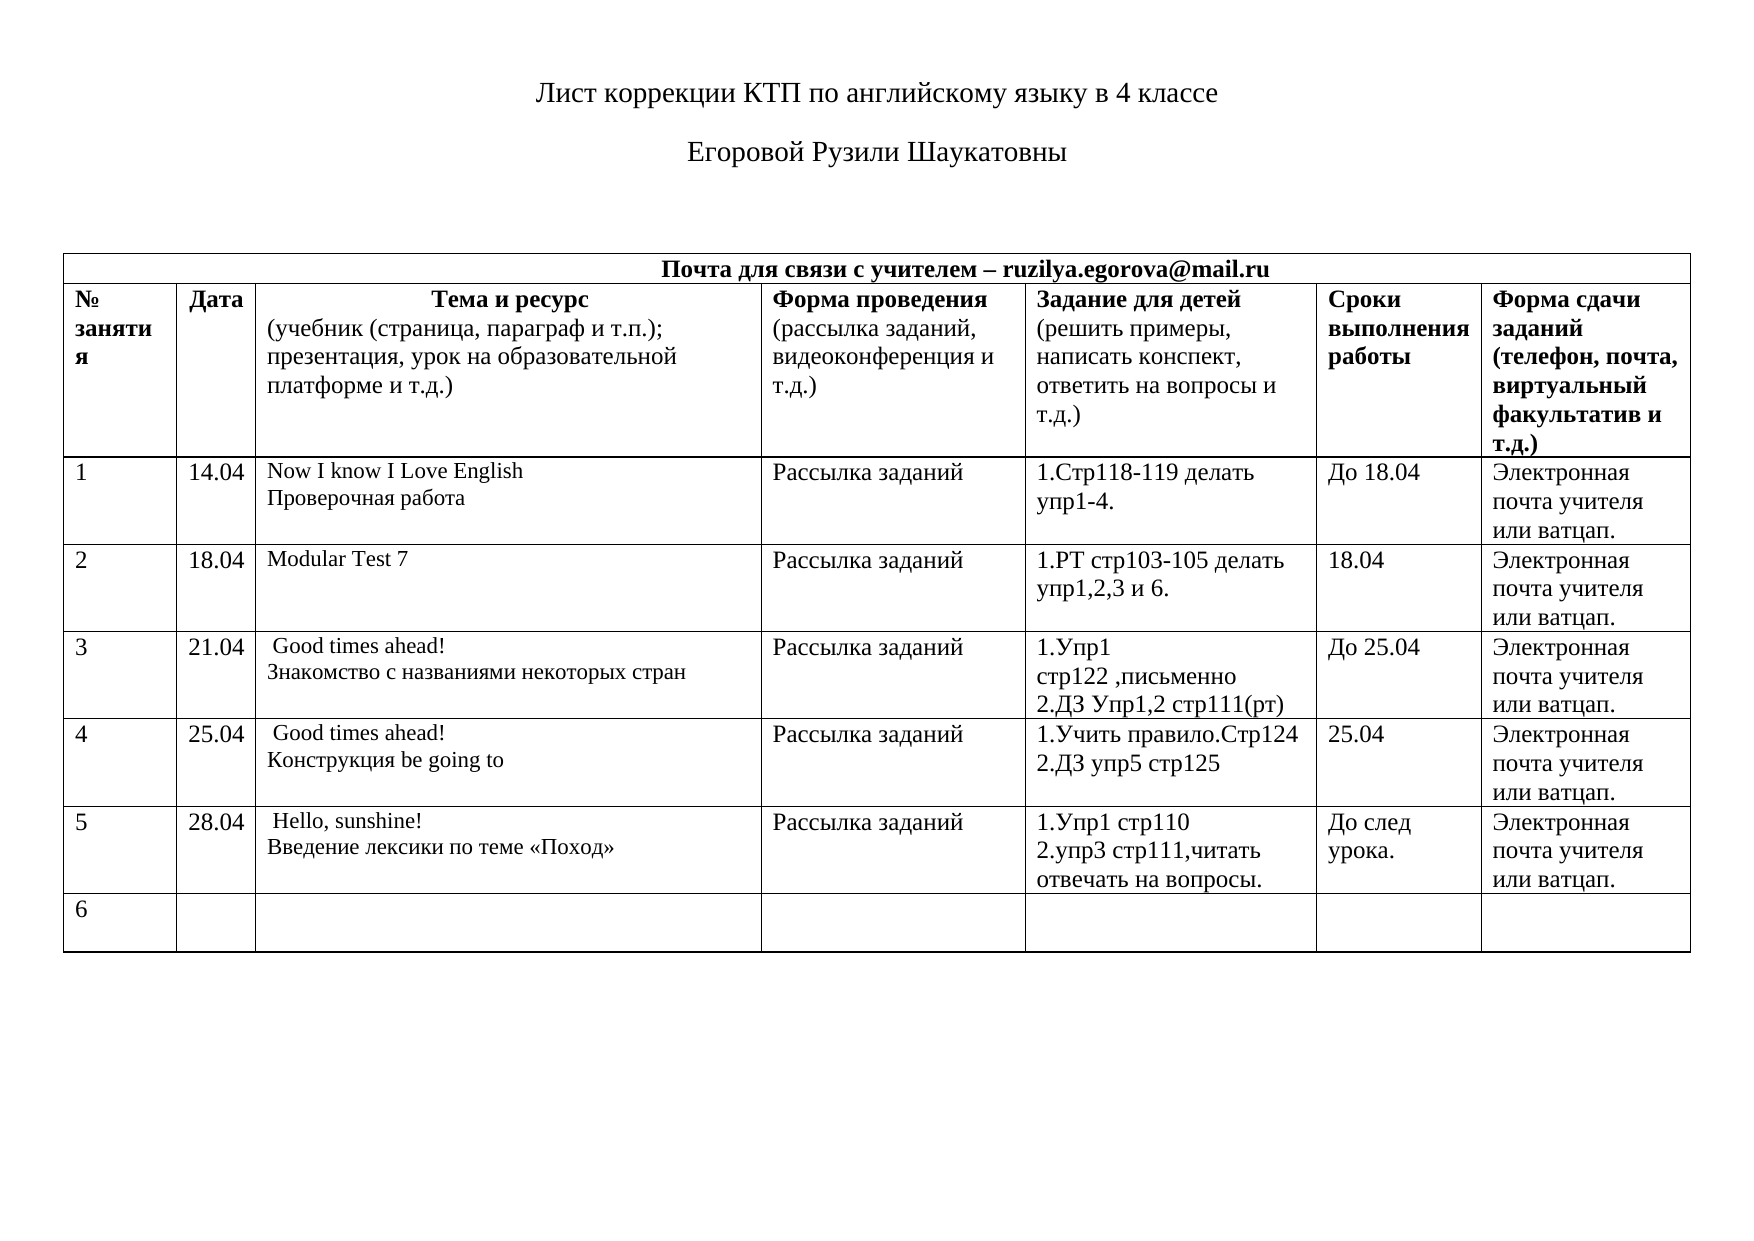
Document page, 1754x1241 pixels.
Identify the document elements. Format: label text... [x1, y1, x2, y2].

table_cell Форма сдачи заданий (телефон, почта, виртуальный факультатив и т.д.) [1482, 284, 1690, 456]
table_cell Рассылка заданий [762, 807, 1025, 893]
table_cell 4 [64, 719, 176, 806]
table_cell 25.04 [1317, 719, 1481, 806]
table_cell [177, 894, 255, 951]
table_cell [1482, 894, 1690, 951]
table_cell Рассылка заданий [762, 632, 1025, 718]
text Лист коррекции КТП по английскому языку в 4 классе [75, 75, 1679, 108]
table_cell До след урока. [1317, 807, 1481, 893]
table_cell 1.Упр1 стр122 ,письменно 2.ДЗ Упр1,2 стр111(рт) [1026, 632, 1316, 718]
table_cell 3 [64, 632, 176, 718]
table_cell 1.Стр118-119 делать упр1-4. [1026, 458, 1316, 544]
table_cell Форма проведения (рассылка заданий, видеоконференция и т.д.) [762, 284, 1025, 456]
table_cell Электронная почта учителя или ватцап. [1482, 719, 1690, 806]
table_cell 28.04 [177, 807, 255, 893]
table_cell Электронная почта учителя или ватцап. [1482, 632, 1690, 718]
table_cell 18.04 [1317, 545, 1481, 631]
text Егоровой Рузили Шаукатовны [75, 134, 1679, 168]
table_cell 1.Упр1 стр110 2.упр3 стр111,читать отвечать на вопросы. [1026, 807, 1316, 893]
table_header Почта для связи с учителем – ruzilya.egorova@mail.ru [64, 254, 1690, 283]
table_cell 18.04 [177, 545, 255, 631]
table_cell № занятия [64, 284, 176, 456]
table_cell Электронная почта учителя или ватцап. [1482, 545, 1690, 631]
table_cell [1026, 894, 1316, 951]
table_cell 1.РТ стр103-105 делать упр1,2,3 и 6. [1026, 545, 1316, 631]
table_cell До 25.04 [1317, 632, 1481, 718]
table_cell Modular Test 7 [256, 545, 761, 631]
table_cell [1317, 894, 1481, 951]
table_cell Дата [177, 284, 255, 456]
table_cell Электронная почта учителя или ватцап. [1482, 458, 1690, 544]
table_cell Рассылка заданий [762, 719, 1025, 806]
table_cell Задание для детей (решить примеры, написать конспект, ответить на вопросы и т.д.) [1026, 284, 1316, 456]
table_cell 5 [64, 807, 176, 893]
table_cell До 18.04 [1317, 458, 1481, 544]
table_cell 1.Учить правило.Стр124 2.ДЗ упр5 стр125 [1026, 719, 1316, 806]
table_cell 21.04 [177, 632, 255, 718]
table_cell 1 [64, 458, 176, 544]
table_cell 14.04 [177, 458, 255, 544]
table_cell Hello, sunshine! Введение лексики по теме «Поход» [256, 807, 761, 893]
table_cell Тема и ресурс (учебник (страница, параграф и т.п.); презентация, урок на образовательной платформе и т.д.) [256, 284, 761, 456]
table_cell Электронная почта учителя или ватцап. [1482, 807, 1690, 893]
table_cell 25.04 [177, 719, 255, 806]
table_cell 6 [64, 894, 176, 951]
table_cell 2 [64, 545, 176, 631]
table_cell Good times ahead! Знакомство с названиями некоторых стран [256, 632, 761, 718]
table_cell [762, 894, 1025, 951]
table_cell Good times ahead! Конструкция be going to [256, 719, 761, 806]
table_cell Рассылка заданий [762, 458, 1025, 544]
table_cell Сроки выполнения работы [1317, 284, 1481, 456]
table_cell Рассылка заданий [762, 545, 1025, 631]
table_cell [256, 894, 761, 951]
table_cell Now I know I Love English Проверочная работа [256, 458, 761, 544]
